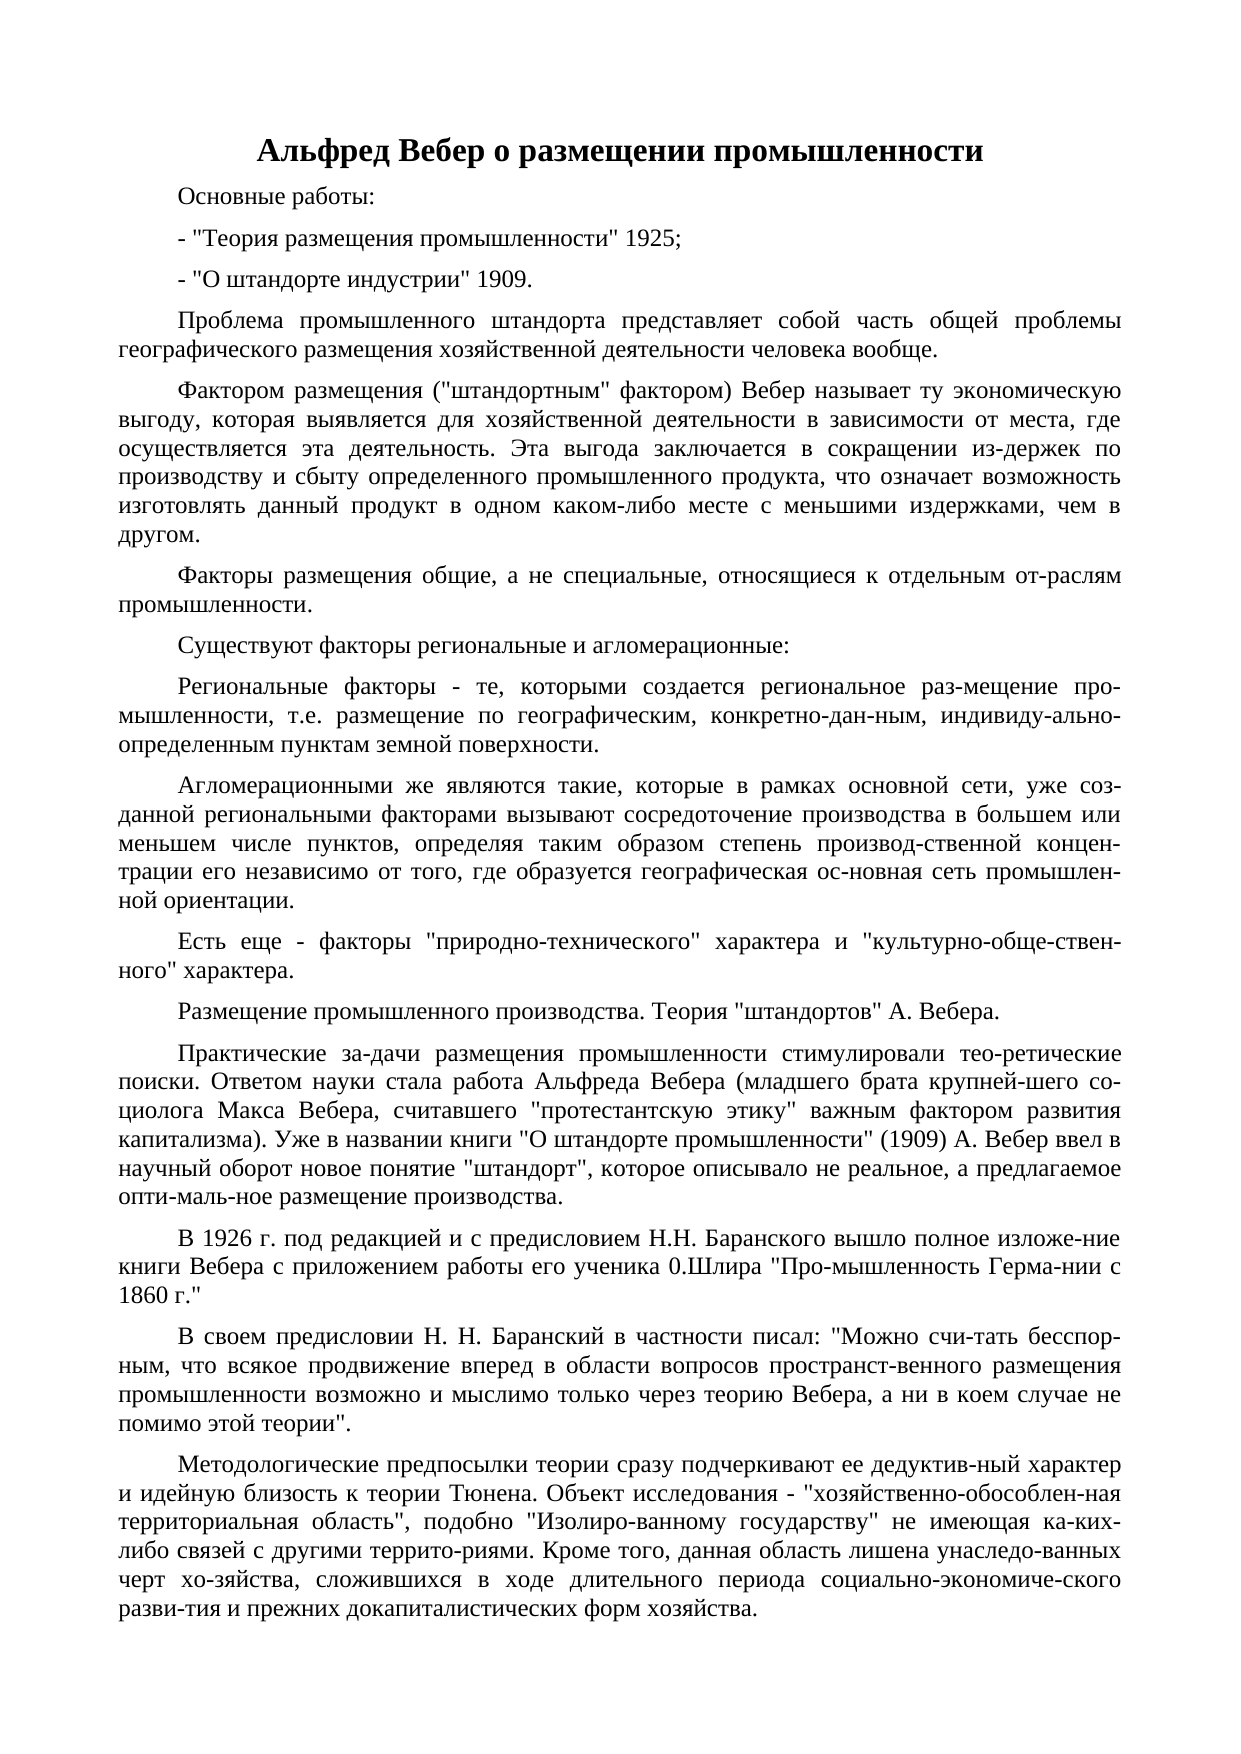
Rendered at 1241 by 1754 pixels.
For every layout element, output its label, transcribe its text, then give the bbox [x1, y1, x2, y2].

text Есть еще - факторы "природно-технического" характера и "культурно-обще-ствен-ного" характера. [118, 926, 1122, 984]
text - "Теория размещения промышленности" 1925; [118, 223, 1122, 251]
text Проблема промышленного штандорта представляет собой часть общей проблемы географического размещения хозяйственной деятельности человека вообще. [118, 305, 1122, 363]
text Существуют факторы региональные и агломерационные: [118, 630, 1122, 659]
text В 1926 г. под редакцией и с предисловием Н.Н. Баранского вышло полное изложе-ние книги Вебера с приложением работы его ученика 0.Шлира "Про-мышленность Герма-нии с 1860 г." [118, 1223, 1122, 1309]
text Альфред Вебер о размещении промышленности [118, 131, 1122, 169]
text В своем предисловии Н. Н. Баранский в частности писал: "Можно счи-тать бесспор-ным, что всякое продвижение вперед в области вопросов пространст-венного размещения промышленности возможно и мыслимо только через теорию Вебера, а ни в коем случае не помимо этой теории". [118, 1321, 1122, 1436]
text - "О штандорте индустрии" 1909. [118, 264, 1122, 293]
text Практические за-дачи размещения промышленности стимулировали тео-ретические поиски. Ответом науки стала работа Альфреда Вебера (младшего брата крупней-шего со-циолога Макса Вебера, считавшего "протестантскую этику" важным фактором развития капитализма). Уже в названии книги "О штандорте промышленности" (1909) А. Вебер ввел в научный оборот новое понятие "штандорт", которое описывало не реальное, а предлагаемое опти-маль-ное размещение производства. [118, 1038, 1122, 1210]
text Агломерационными же являются такие, которые в рамках основной сети, уже соз-данной региональными факторами вызывают сосредоточение производства в большем или меньшем числе пунктов, определяя таким образом степень производ-ственной концен-трации его независимо от того, где образуется географическая ос-новная сеть промышлен-ной ориентации. [118, 770, 1122, 914]
text Методологические предпосылки теории сразу подчеркивают ее дедуктив-ный характер и идейную близость к теории Тюнена. Объект исследования - "хозяйственно-обособлен-ная территориальная область", подобно "Изолиро-ванному государству" не имеющая ка-ких-либо связей с другими террито-риями. Кроме того, данная область лишена унаследо-ванных черт хо-зяйства, сложившихся в ходе длительного периода социально-экономиче-ского разви-тия и прежних докапиталистических форм хозяйства. [118, 1449, 1122, 1621]
text Региональные факторы - те, которыми создается региональное раз-мещение про-мышленности, т.е. размещение по географическим, конкретно-дан-ным, индивиду-ально-определенным пунктам земной поверхности. [118, 671, 1122, 758]
text Фактором размещения ("штандортным" фактором) Вебер называет ту экономическую выгоду, которая выявляется для хозяйственной деятельности в зависимости от места, где осуществляется эта деятельность. Эта выгода заключается в сокращении из-держек по производству и сбыту определенного промышленного продукта, что означает возможность изготовлять данный продукт в одном каком-либо месте с меньшими издержками, чем в другом. [118, 375, 1122, 548]
text Размещение промышленного производства. Теория "штандортов" А. Вебера. [118, 996, 1122, 1025]
text Основные работы: [118, 181, 1122, 210]
text Факторы размещения общие, а не специальные, относящиеся к отдельным от-раслям промышленности. [118, 560, 1122, 618]
